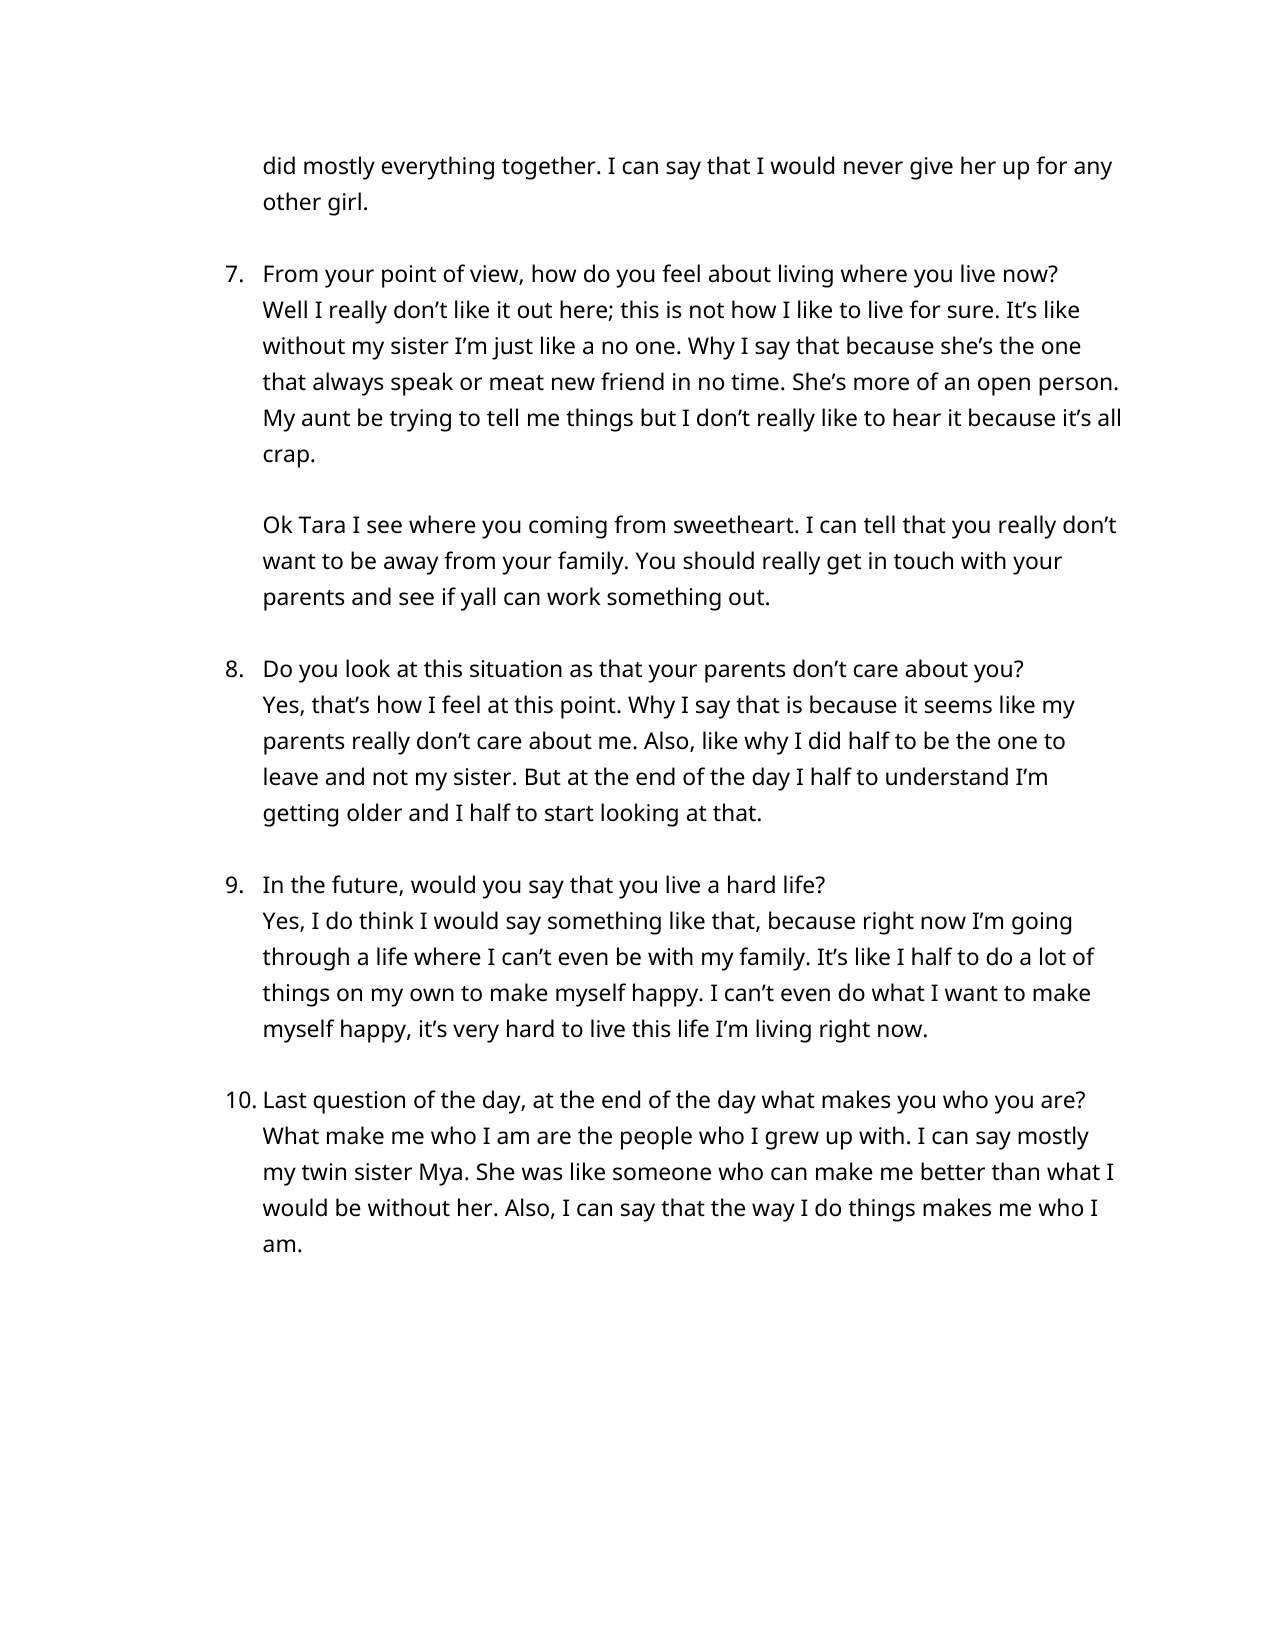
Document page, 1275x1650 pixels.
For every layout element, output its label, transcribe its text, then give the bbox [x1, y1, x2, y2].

list Well I really don’t like it out here; this is not how I like to live for sure. It’s like without my sister I’m just like a no one. Why I say that because she’s the one that always speak or meat new friend in no time. She’s more of an open person. My aunt be trying to tell me things but I don’t really like to hear it because it’s all crap. [262, 294, 1125, 469]
list Do you look at this situation as that your parents don’t care about you? [225, 653, 1125, 684]
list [262, 150, 1125, 217]
list In the future, would you say that you live a hard life? [225, 869, 1125, 900]
list Ok Tara I see where you coming from sweetheart. I can tell that you really don’t want to be away from your family. You should really get in touch with your parents and see if yall can work something out. [262, 509, 1125, 612]
list Last question of the day, at the end of the day what makes you who you are? [225, 1084, 1125, 1116]
list Yes, I do think I would say something like that, because right now I’m going through a life where I can’t even be with my family. It’s like I half to do a lot of things on my own to make myself happy. I can’t even do what I want to make myself happy, it’s very hard to live this life I’m living right now. [262, 905, 1125, 1044]
list What make me who I am are the people who I grew up with. I can say mostly my twin sister Mya. She was like someone who can make me better than what I would be without her. Also, I can say that the way I do things makes me who I am. [262, 1120, 1125, 1259]
list Yes, that’s how I feel at this point. Why I say that is because it seems like my parents really don’t care about me. Also, like why I did half to be the one to leave and not my sister. But at the end of the day I half to understand I’m getting older and I half to start looking at that. [262, 689, 1125, 828]
list From your point of view, how do you feel about living where you live now? [225, 258, 1125, 289]
